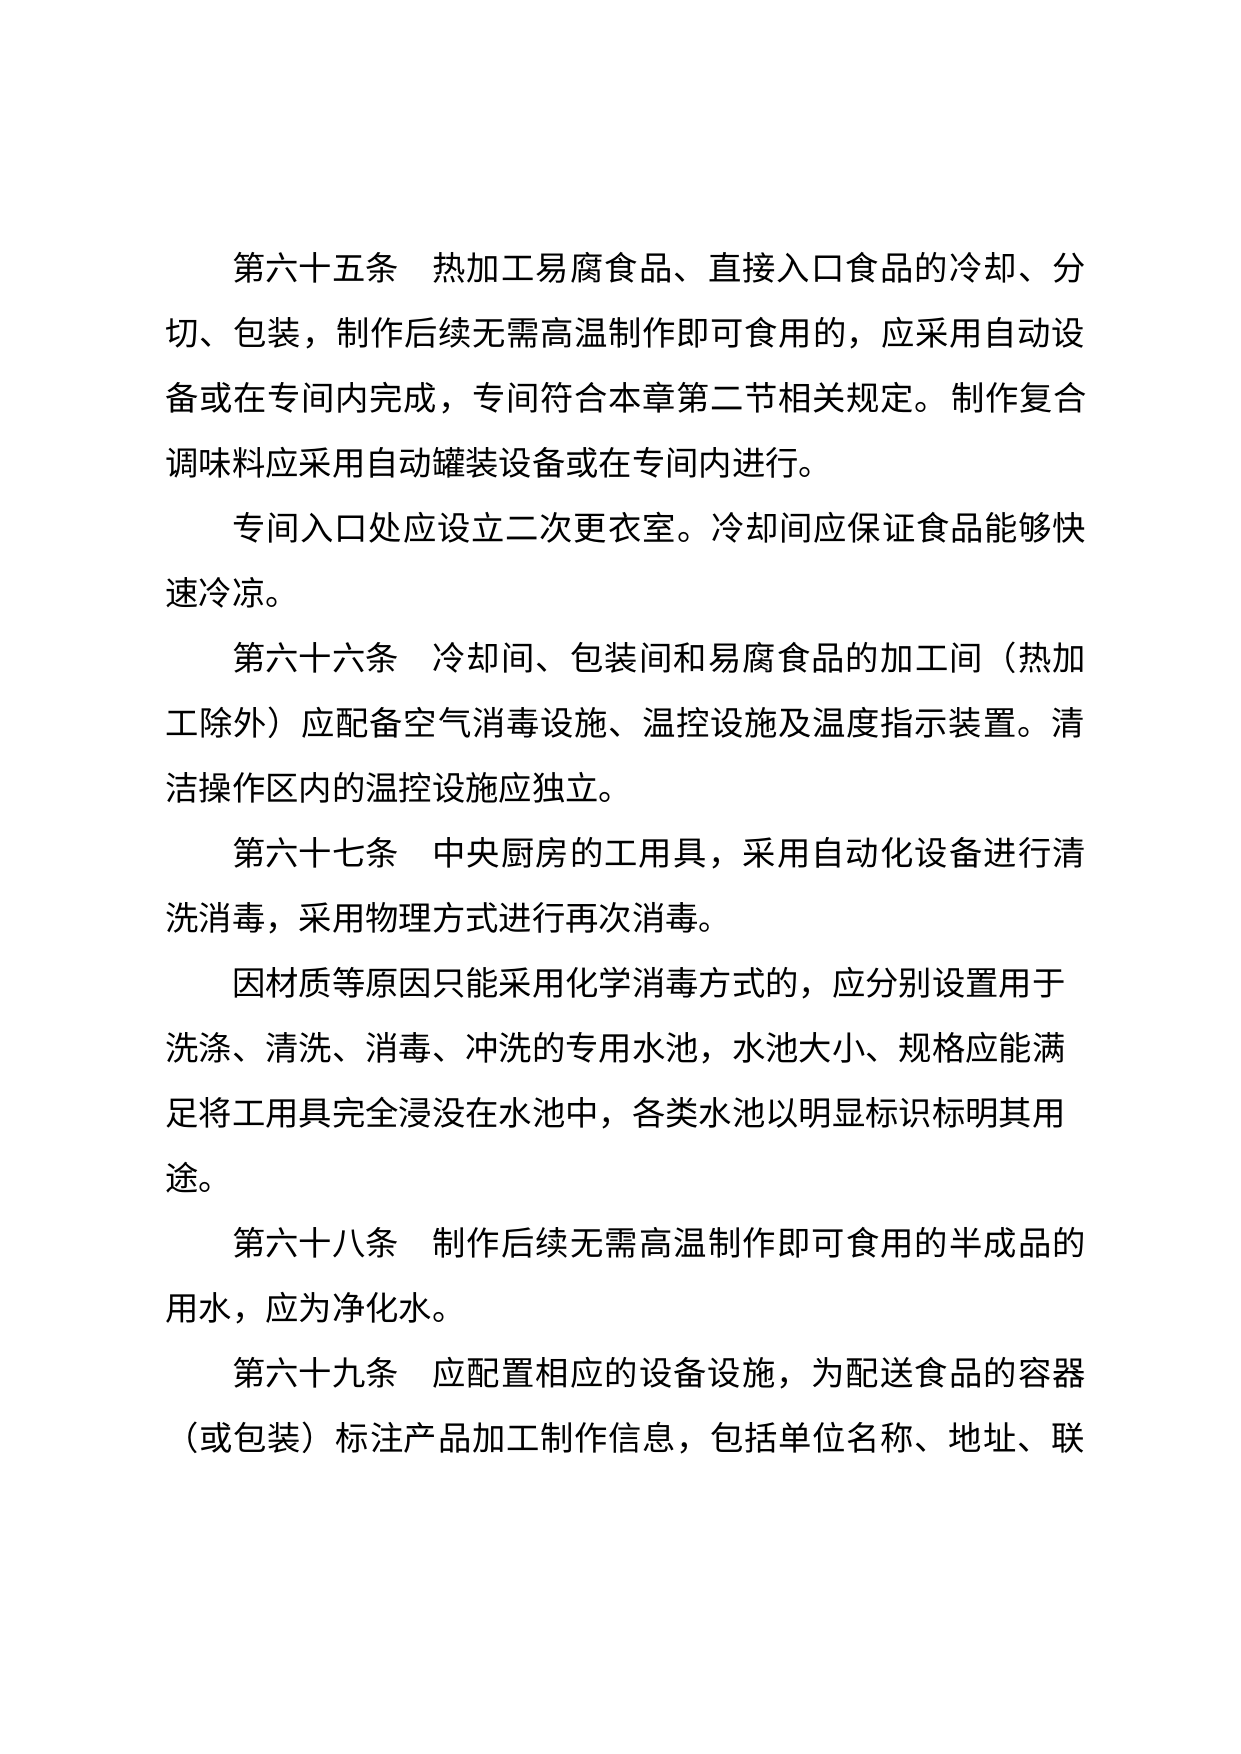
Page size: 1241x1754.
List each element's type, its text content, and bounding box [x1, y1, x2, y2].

list 冷却间、包装间和易腐食品的加工间（热加工除外）应配备空气消毒设施、温控设施及温度指示装置。清洁操作区内的温控设施应独立。 [165, 623, 1087, 818]
list 制作后续无需高温制作即可食用的半成品的用水，应为净化水。 [165, 1208, 1087, 1338]
list 热加工易腐食品、直接入口食品的冷却、分切、包装，制作后续无需高温制作即可食用的，应采用自动设备或在专间内完成，专间符合本章第二节相关规定。制作复合调味料应采用自动罐装设备或在专间内进行。 [165, 233, 1087, 493]
list 中央厨房的工用具，采用自动化设备进行清洗消毒，采用物理方式进行再次消毒。 [165, 818, 1087, 948]
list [165, 1338, 1087, 1468]
text 因材质等原因只能采用化学消毒方式的，应分别设置用于洗涤、清洗、消毒、冲洗的专用水池，水池大小、规格应能满足将工用具完全浸没在水池中，各类水池以明显标识标明其用途。 [165, 948, 1087, 1208]
text 专间入口处应设立二次更衣室。冷却间应保证食品能够快速冷凉。 [165, 493, 1087, 623]
